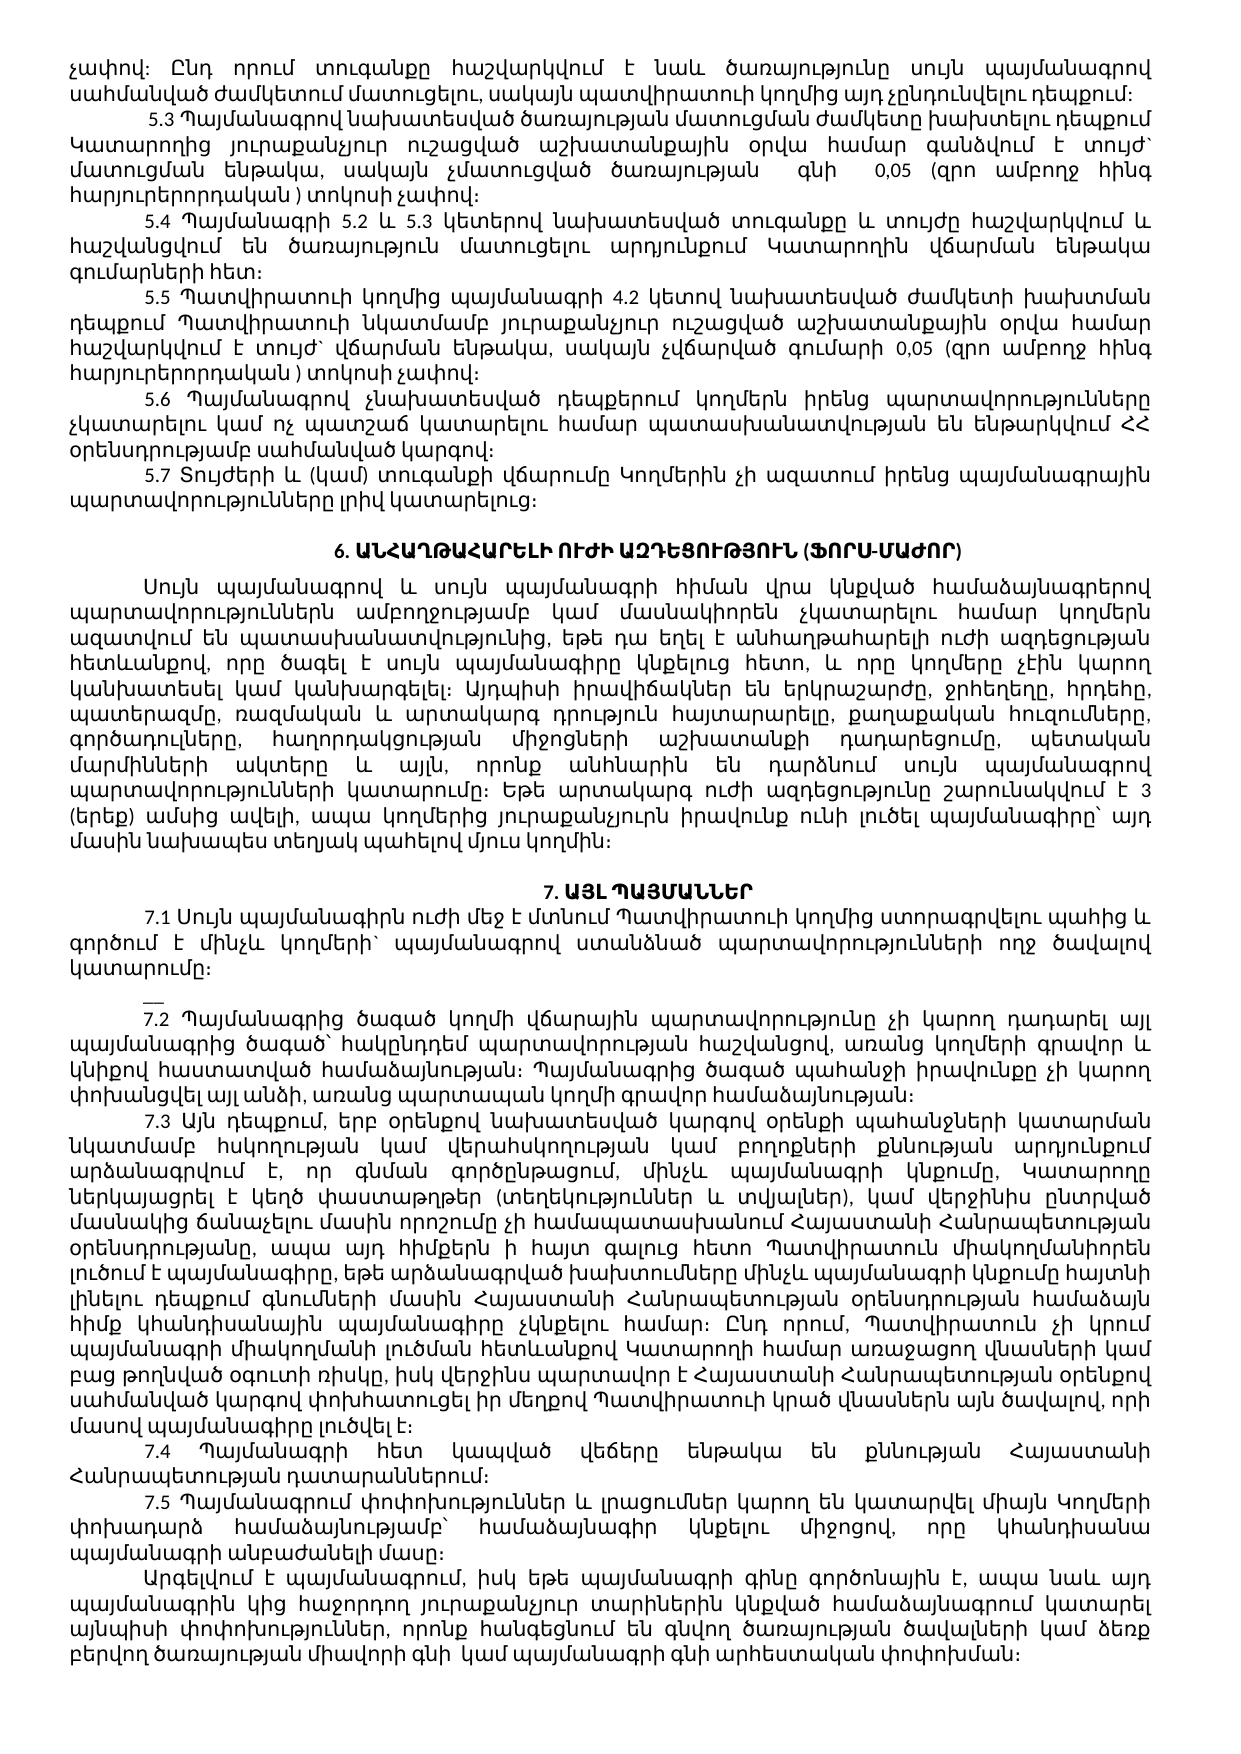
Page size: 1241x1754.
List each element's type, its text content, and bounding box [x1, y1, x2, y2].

text 5.3 Պայմանագրով նախատեսված ծառայության մատուցման ժամկետը խախտելու դեպքում Կատարողից յուրաքանչյուր ուշացված աշխատանքային օրվա համար գանձվում է տույժ` մատուցման ենթակա, սակայն չմատուցված ծառայության գնի 0,05 (զրո ամբողջ հինգ հարյուրերորդական ) տոկոսի չափով։ [69, 106, 1152, 208]
text 7.2 Պայմանագրից ծագած կողմի վճարային պարտավորությունը չի կարող դադարել այլ պայմանագրից ծագած՝ հակընդդեմ պարտավորության հաշվանցով, առանց կողմերի գրավոր և կնիքով հաստատված համաձայնության։ Պայմանագրից ծագած պահանջի իրավունքը չի կարող փոխանցվել այլ անձի, առանց պարտապան կողմի գրավոր համաձայնության։ [69, 1006, 1152, 1108]
text 7.5 Պայմանագրում փոփոխություններ և լրացումներ կարող են կատարվել միայն Կողմերի փոխադարձ համաձայնությամբ՝ համաձայնագիր կնքելու միջոցով, որը կհանդիսանա պայմանագրի անբաժանելի մասը։ [69, 1489, 1152, 1565]
text 6. ԱՆՀԱՂԹԱՀԱՐԵԼԻ ՈՒԺԻ ԱԶԴԵՑՈՒԹՅՈՒՆ (ՖՈՐՍ-ՄԱԺՈՐ) [69, 538, 1152, 564]
text __ [69, 981, 1152, 1006]
text Սույն պայմանագրով և սույն պայմանագրի հիման վրա կնքված համաձայնագրերով պարտավորություններն ամբողջությամբ կամ մասնակիորեն չկատարելու համար կողմերն ազատվում են պատասխանատվությունից, եթե դա եղել է անհաղթահարելի ուժի ազդեցության հետևանքով, որը ծագել է սույն պայմանագիրը կնքելուց հետո, և որը կողմերը չէին կարող կանխատեսել կամ կանխարգելել։ Այդպիսի իրավիճակներ են երկրաշարժը, ջրհեղեղը, հրդեհը, պատերազմը, ռազմական և արտակարգ դրություն հայտարարելը, քաղաքական հուզումները, գործադուլները, հաղորդակցության միջոցների աշխատանքի դադարեցումը, պետական մարմինների ակտերը և այլն, որոնք անհնարին են դարձնում սույն պայմանագրով պարտավորությունների կատարումը։ Եթե արտակարգ ուժի ազդեցությունը շարունակվում է 3 (երեք) ամսից ավելի, ապա կողմերից յուրաքանչյուրն իրավունք ունի լուծել պայմանագիրը՝ այդ մասին նախապես տեղյակ պահելով մյուս կողմին։ [69, 574, 1152, 854]
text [69, 56, 1152, 106]
text 5.4 Պայմանագրի 5.2 և 5.3 կետերով նախատեսված տուգանքը և տույժը հաշվարկվում և հաշվանցվում են ծառայություն մատուցելու արդյունքում Կատարողին վճարման ենթակա գումարների հետ։ [69, 208, 1152, 284]
text 7.3 Այն դեպքում, երբ օրենքով նախատեսված կարգով օրենքի պահանջների կատարման նկատմամբ հսկողության կամ վերահսկողության կամ բողոքների քննության արդյունքում արձանագրվում է, որ գնման գործընթացում, մինչև պայմանագրի կնքումը, Կատարողը ներկայացրել է կեղծ փաստաթղթեր (տեղեկություններ և տվյալներ), կամ վերջինիս ընտրված մասնակից ճանաչելու մասին որոշումը չի համապատասխանում Հայաստանի Հանրապետության օրենսդրությանը, ապա այդ հիմքերն ի հայտ գալուց հետո Պատվիրատուն միակողմանիորեն լուծում է պայմանագիրը, եթե արձանագրված խախտումները մինչև պայմանագրի կնքումը հայտնի լինելու դեպքում գնումների մասին Հայաստանի Հանրապետության օրենսդրության համաձայն հիմք կհանդիսանային պայմանագիրը չկնքելու համար։ Ընդ որում, Պատվիրատուն չի կրում պայմանագրի միակողմանի լուծման հետևանքով Կատարողի համար առաջացող վնասների կամ բաց թողնված օգուտի ռիսկը, իսկ վերջինս պարտավոր է Հայաստանի Հանրապետության օրենքով սահմանված կարգով փոխհատուցել իր մեղքով Պատվիրատուի կրած վնասներն այն ծավալով, որի մասով պայմանագիրը լուծվել է։ [69, 1108, 1152, 1438]
text Արգելվում է պայմանագրում, իսկ եթե պայմանագրի գինը գործոնային է, ապա նաև այդ պայմանագրին կից հաջորդող յուրաքանչյուր տարիներին կնքված համաձայնագրում կատարել այնպիսի փոփոխություններ, որոնք հանգեցնում են գնվող ծառայության ծավալների կամ ձեռք բերվող ծառայության միավորի գնի կամ պայմանագրի գնի արհեստական փոփոխման։ [69, 1565, 1152, 1667]
text 5.7 Տույժերի և (կամ) տուգանքի վճարումը Կողմերին չի ազատում իրենց պայմանագրային պարտավորությունները լրիվ կատարելուց։ [69, 462, 1152, 513]
text 7.4 Պայմանագրի հետ կապված վեճերը ենթակա են քննության Հայաստանի Հանրապետության դատարաններում։ [69, 1438, 1152, 1489]
text 7. ԱՅԼ ՊԱՅՄԱՆՆԵՐ [69, 879, 1152, 904]
text 7.1 Սույն պայմանագիրն ուժի մեջ է մտնում Պատվիրատուի կողմից ստորագրվելու պահից և գործում է մինչև կողմերի` պայմանագրով ստանձնած պարտավորությունների ողջ ծավալով կատարումը։ [69, 904, 1152, 981]
text 5.5 Պատվիրատուի կողմից պայմանագրի 4.2 կետով նախատեսված ժամկետի խախտման դեպքում Պատվիրատուի նկատմամբ յուրաքանչյուր ուշացված աշխատանքային օրվա համար հաշվարկվում է տույժ` վճարման ենթակա, սակայն չվճարված գումարի 0,05 (զրո ամբողջ հինգ հարյուրերորդական ) տոկոսի չափով։ [69, 284, 1152, 386]
text 5.6 Պայմանագրով չնախատեսված դեպքերում կողմերն իրենց պարտավորությունները չկատարելու կամ ոչ պատշաճ կատարելու համար պատասխանատվության են ենթարկվում ՀՀ օրենսդրությամբ սահմանված կարգով։ [69, 386, 1152, 462]
